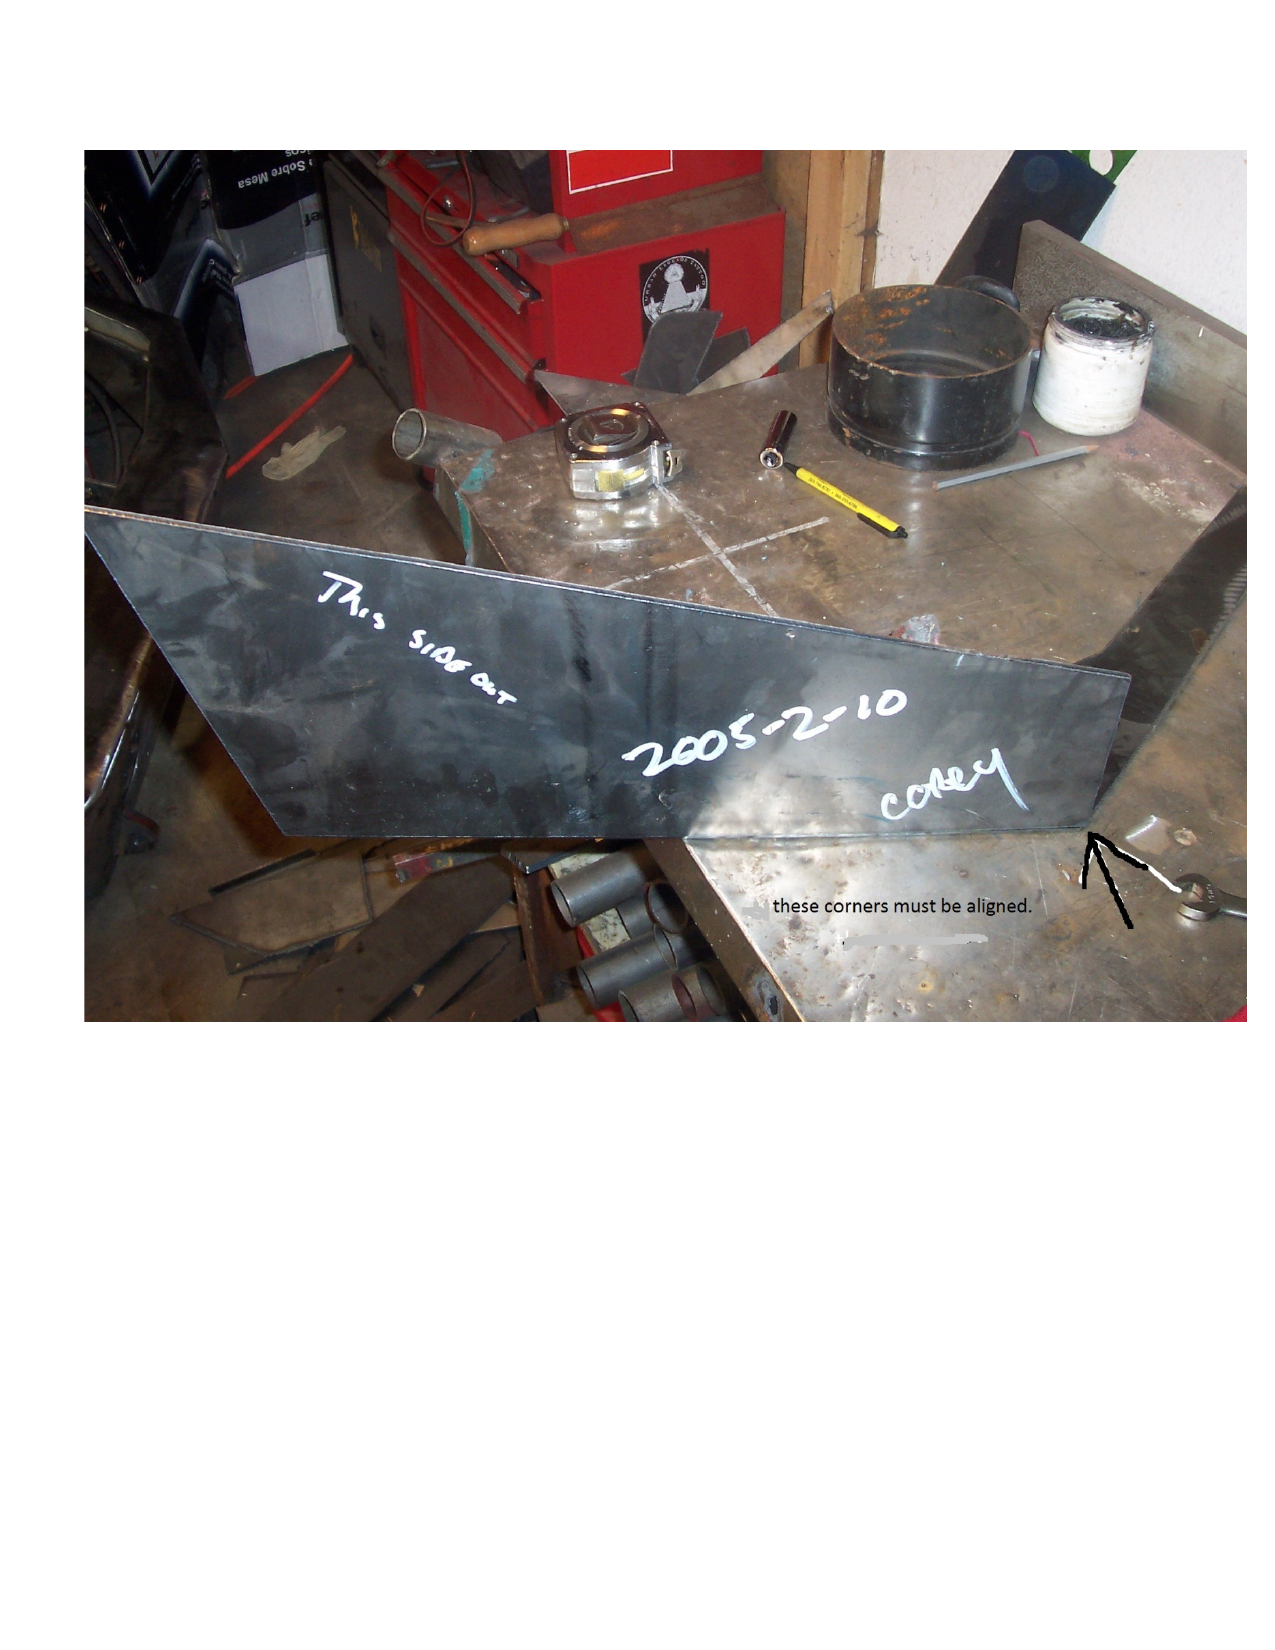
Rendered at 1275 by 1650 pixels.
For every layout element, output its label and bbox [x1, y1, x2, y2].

picture [84, 150, 1247, 1022]
